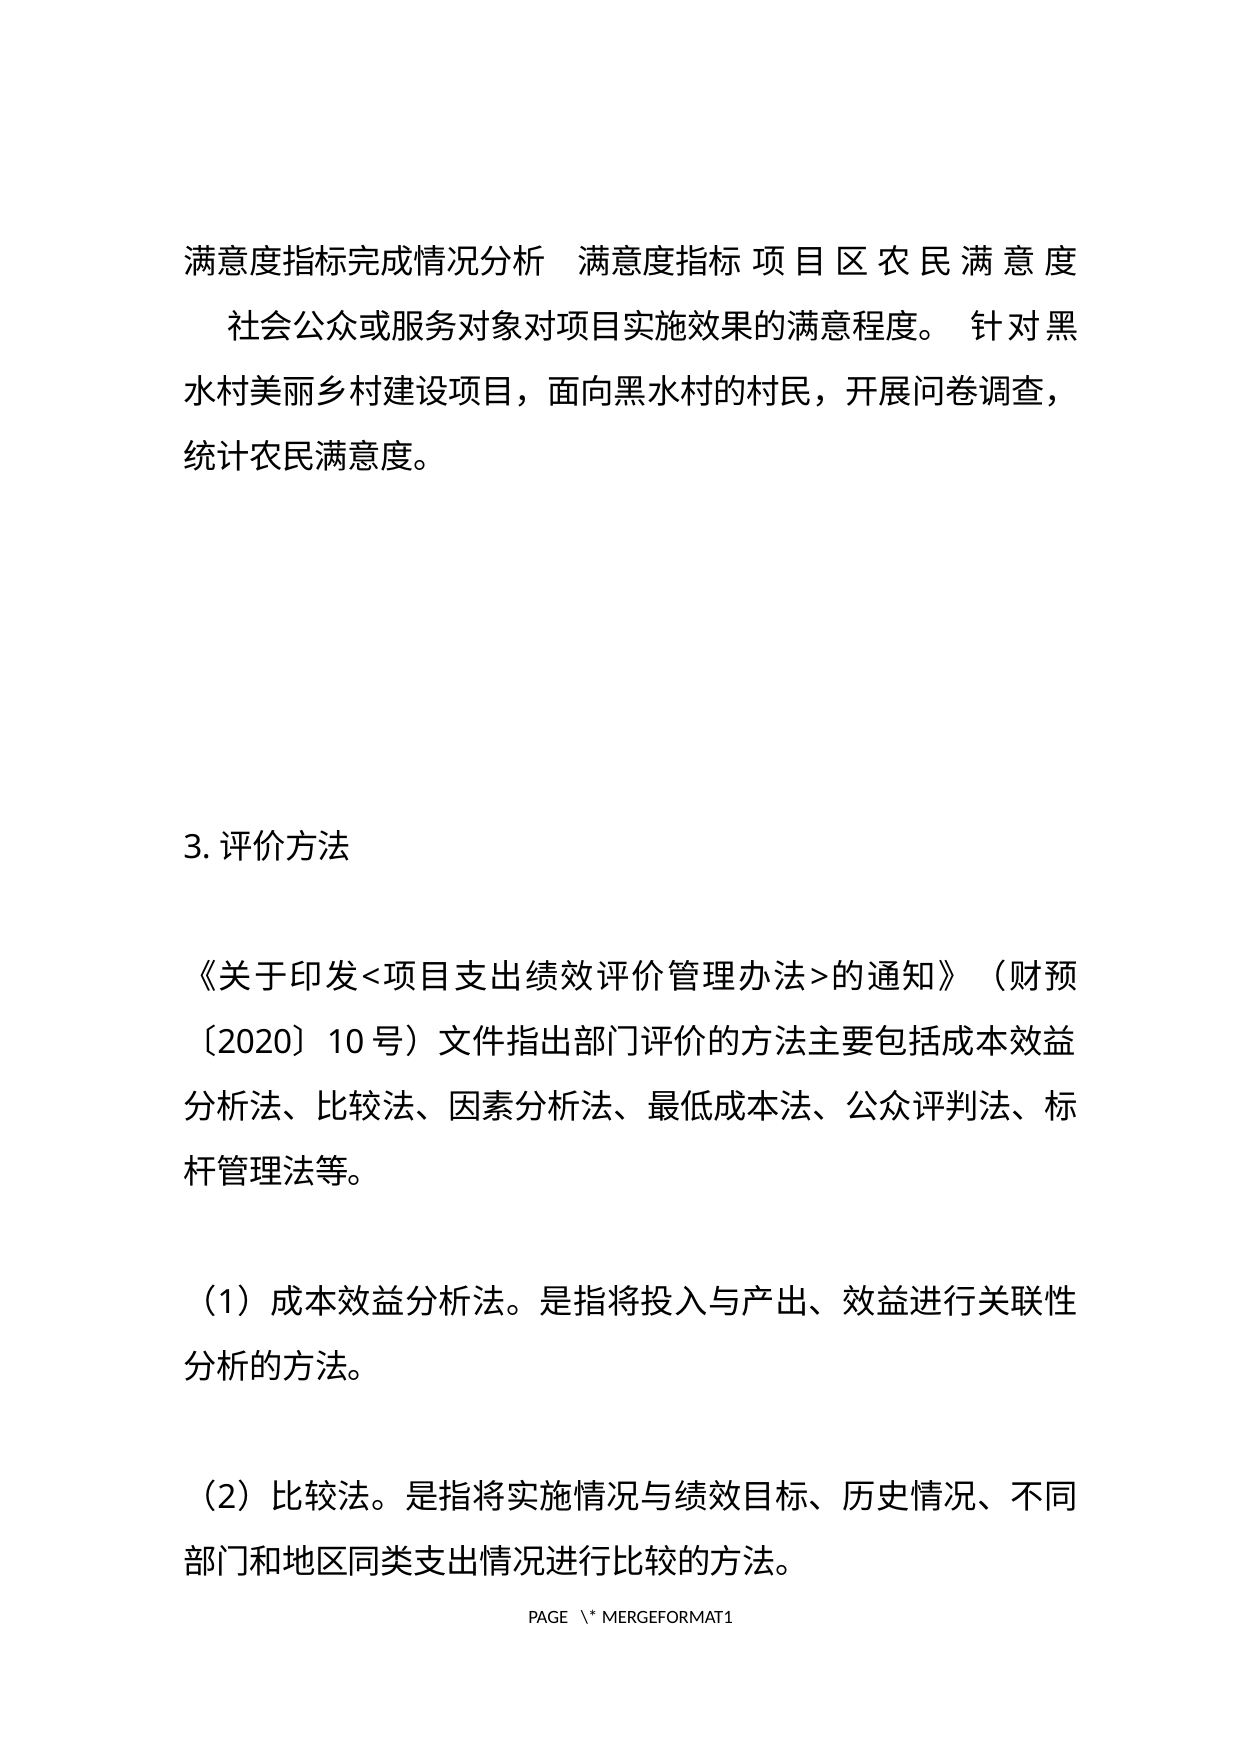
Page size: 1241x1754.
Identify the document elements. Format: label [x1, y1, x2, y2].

text [183, 162, 1078, 1592]
